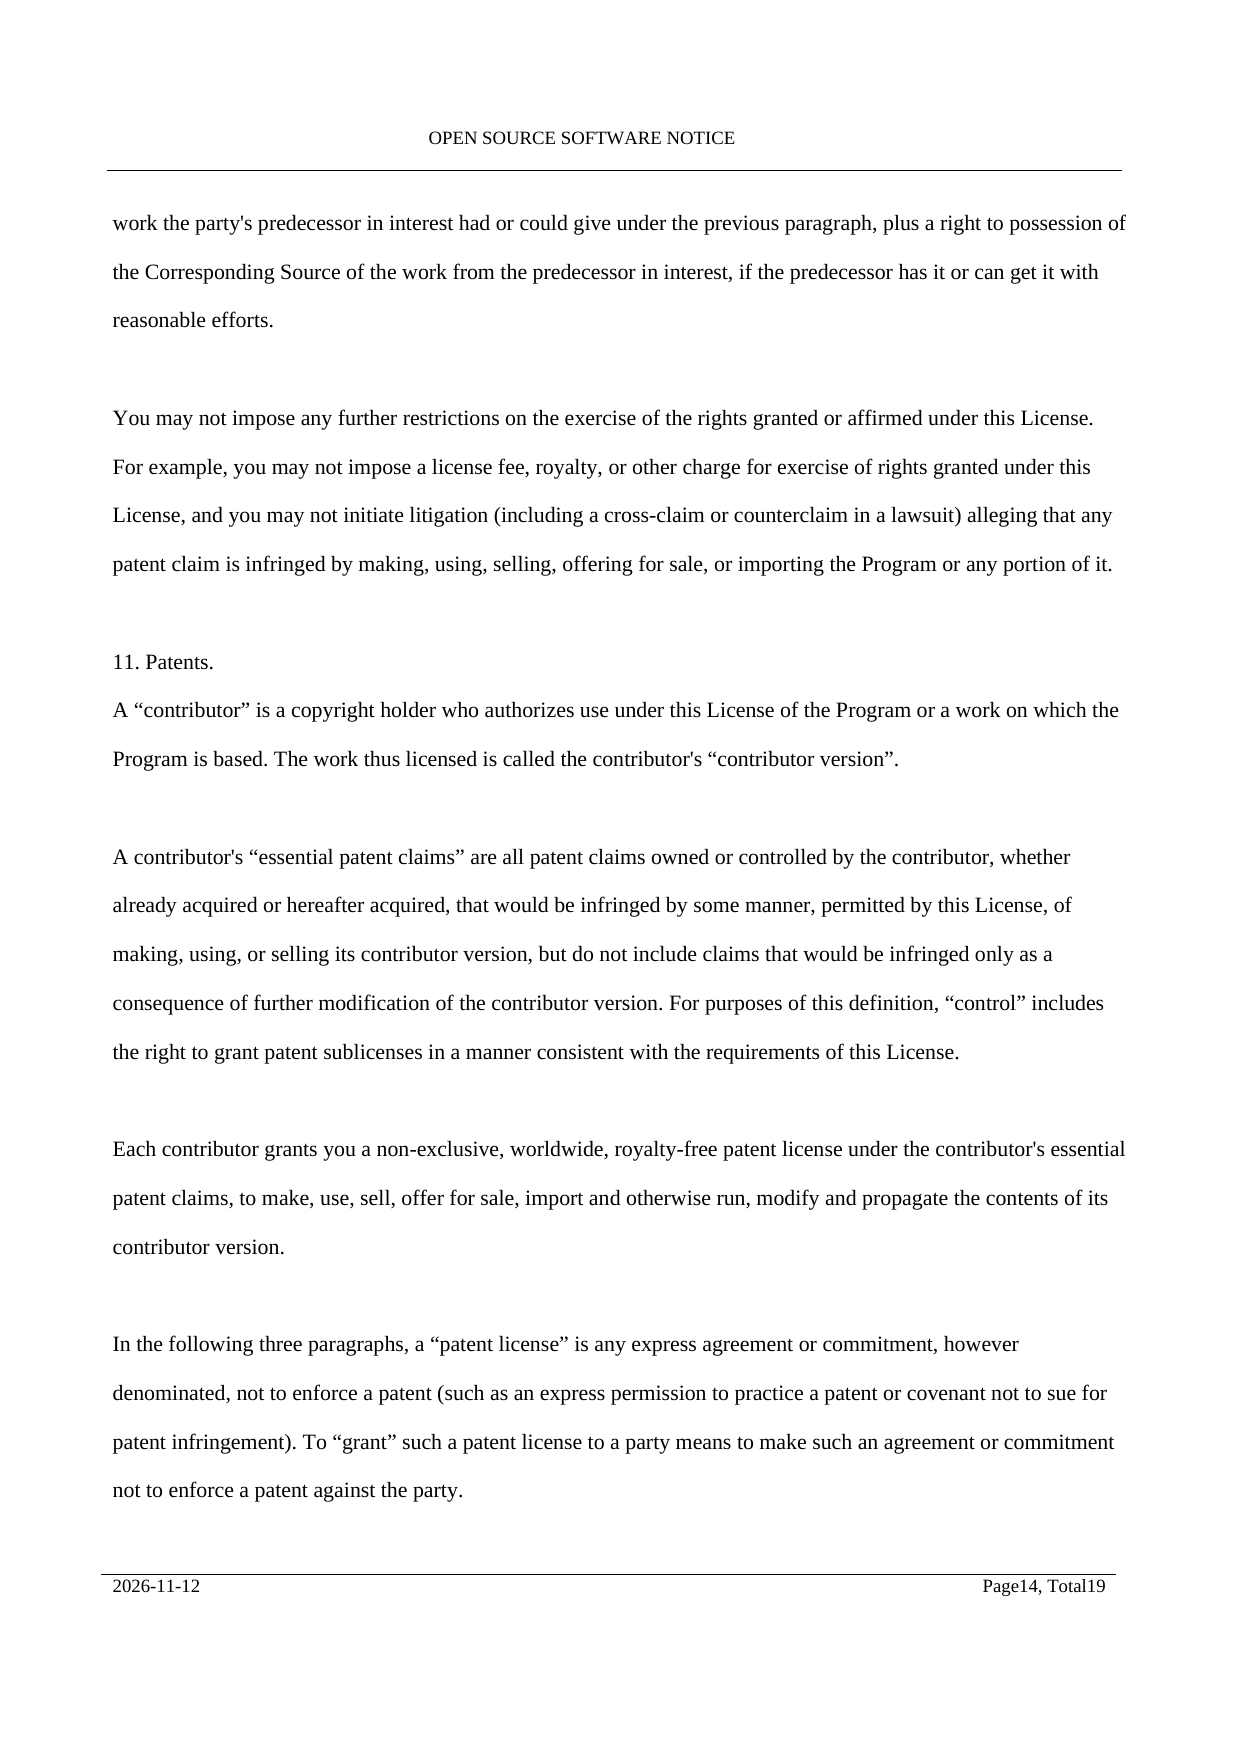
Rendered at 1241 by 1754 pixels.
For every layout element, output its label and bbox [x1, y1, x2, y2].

text [112, 206, 1128, 1506]
